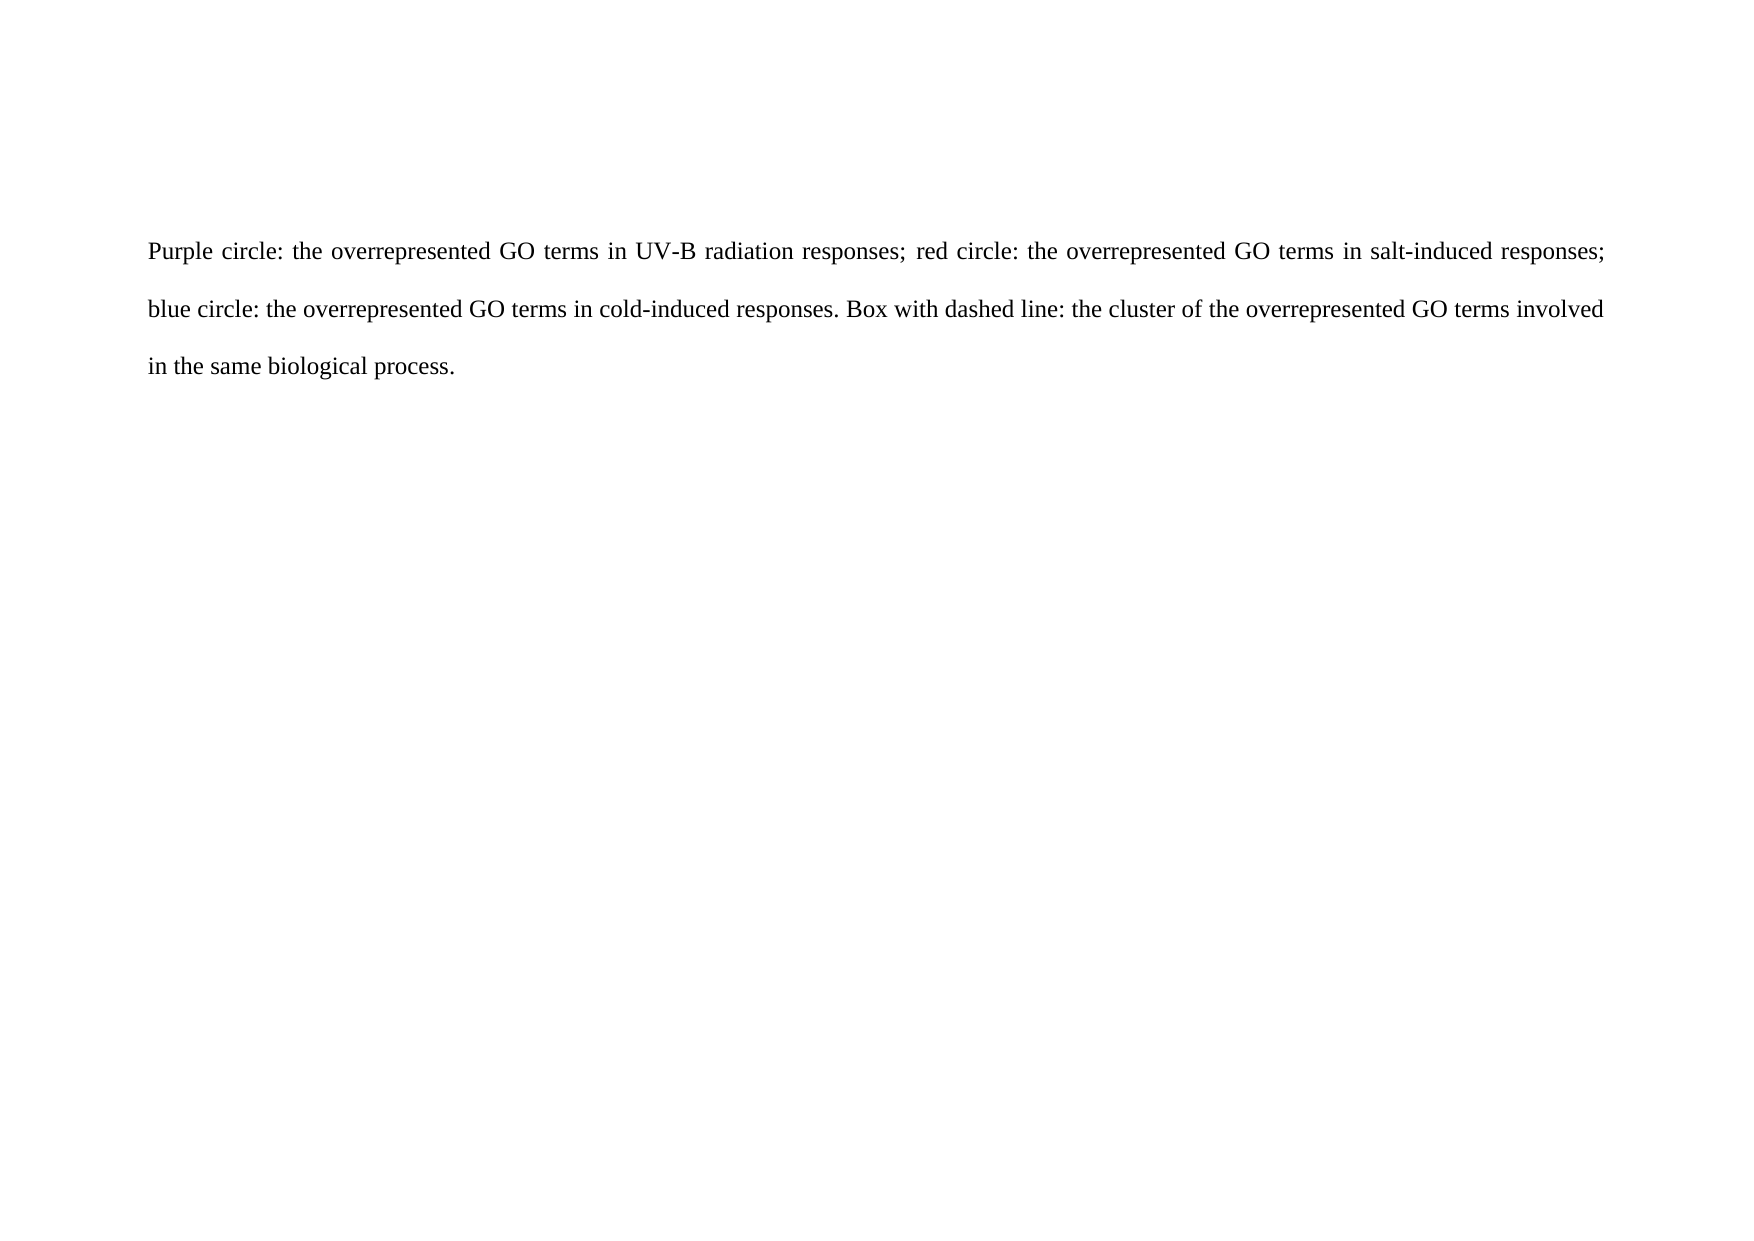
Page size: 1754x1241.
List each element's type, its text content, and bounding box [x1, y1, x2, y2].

text Purple circle: the overrepresented GO terms in UV-B radiation responses; red circle: the overrepresented GO terms in salt-induced responses; blue circle: the overrepresented GO terms in cold-induced responses. Box with dashed line: the cluster of the overrepresented GO terms involved in the same biological process. [148, 236, 1606, 380]
